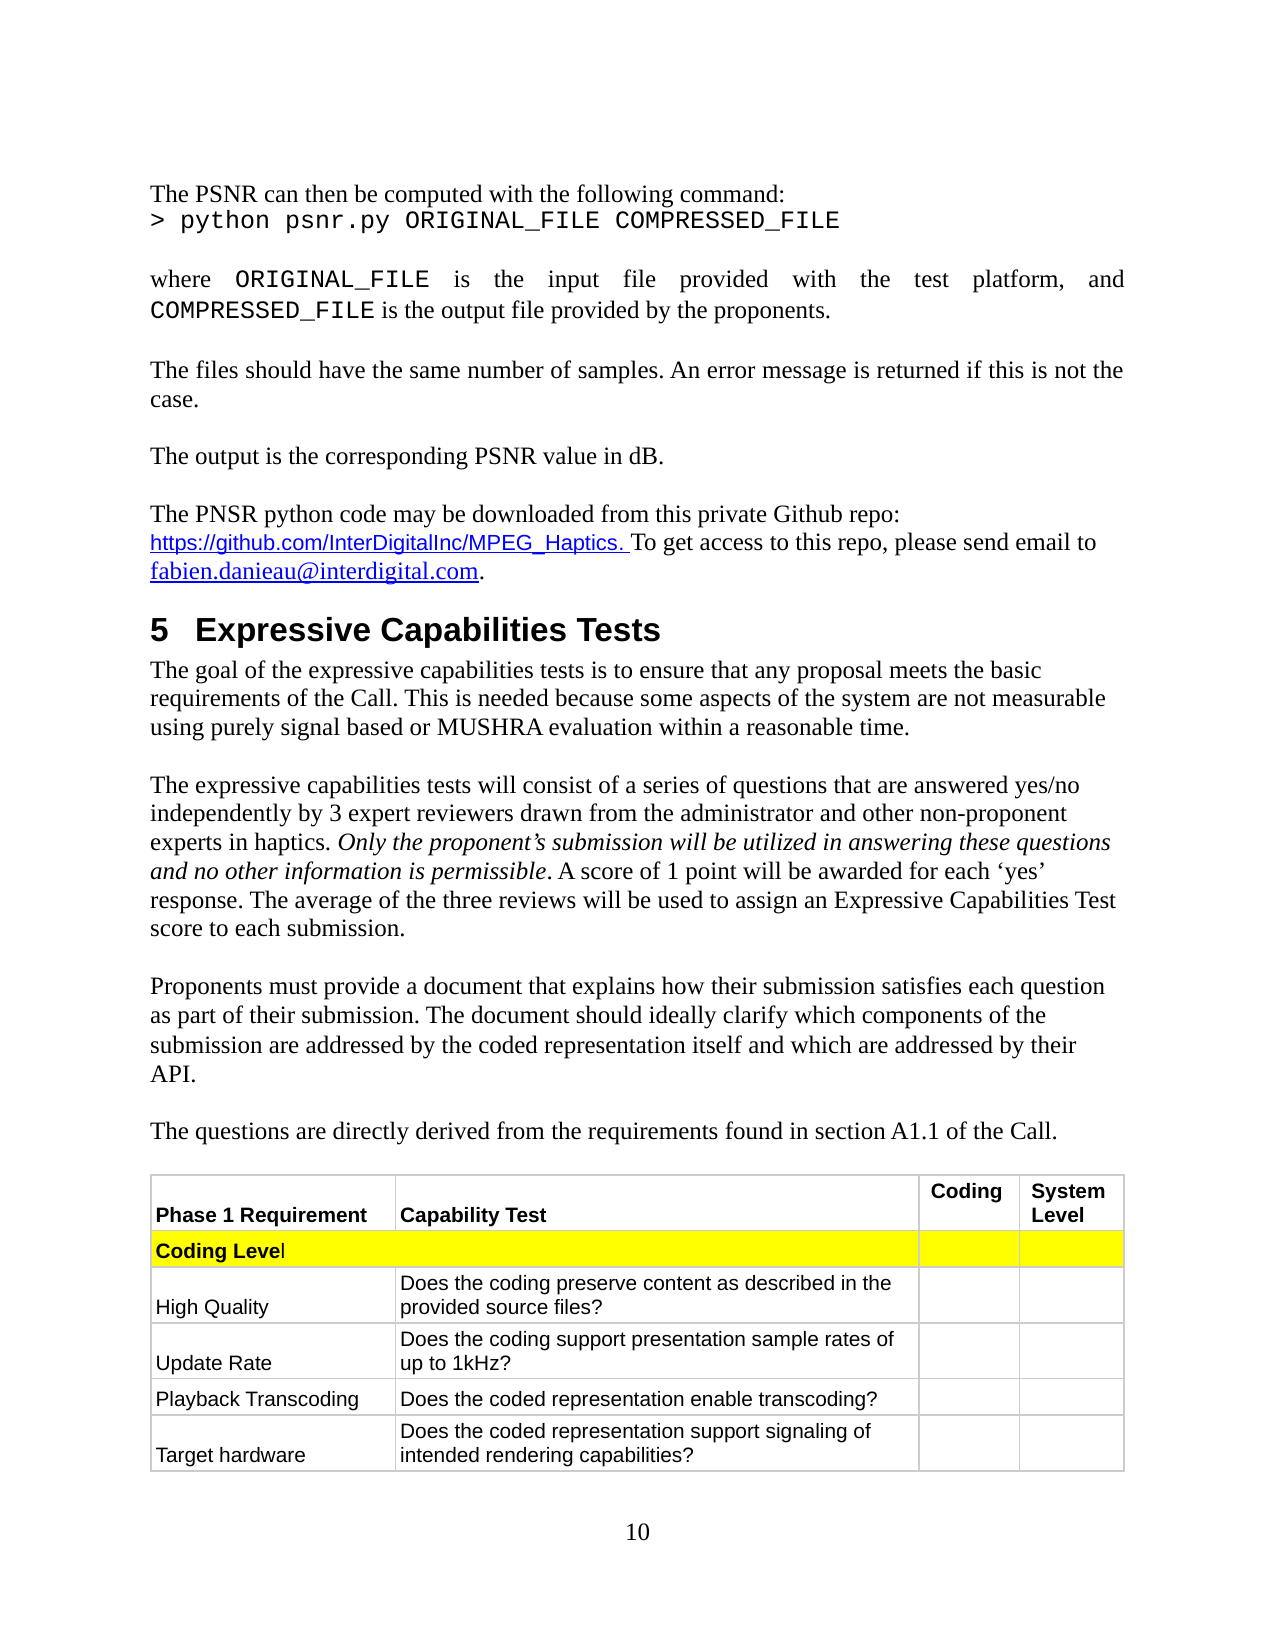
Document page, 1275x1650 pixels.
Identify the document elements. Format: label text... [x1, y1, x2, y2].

table_cell [1020, 1268, 1123, 1322]
table_header Coding [920, 1176, 1019, 1230]
table_cell Coding Level [152, 1231, 918, 1266]
text Proponents must provide a document that explains how their submission satisfies each question as part of their submission. The document should ideally clarify which components of the submission are addressed by the coded representation itself and which are addressed by their API. [150, 971, 1125, 1088]
table_cell Does the coded representation enable transcoding? [396, 1379, 918, 1414]
text The expressive capabilities tests will consist of a series of questions that are answered yes/no independently by 3 expert reviewers drawn from the administrator and other non-proponent experts in haptics. Only the proponent’s submission will be utilized in answering these questions and no other information is permissible. A score of 1 point will be awarded for each ‘yes’ response. The average of the three reviews will be used to assign an Expressive Capabilities Test score to each submission. [150, 770, 1125, 942]
table_cell Does the coding preserve content as described in the provided source files? [396, 1268, 918, 1322]
text The questions are directly derived from the requirements found in section A1.1 of the Call. [150, 1116, 1125, 1145]
table_cell [1020, 1231, 1123, 1266]
table_cell [1020, 1416, 1123, 1470]
table_cell Does the coding support presentation sample rates of up to 1kHz? [396, 1324, 918, 1378]
table_header Capability Test [396, 1176, 918, 1230]
table_cell Target hardware [152, 1416, 395, 1470]
table_cell Does the coded representation support signaling of intended rendering capabilities? [396, 1416, 918, 1470]
table_cell [1020, 1324, 1123, 1378]
table_cell [920, 1268, 1019, 1322]
text The goal of the expressive capabilities tests is to ensure that any proposal meets the basic requirements of the Call. This is needed because some aspects of the system are not measurable using purely signal based or MUSHRA evaluation within a reasonable time. [150, 655, 1125, 741]
table_cell [920, 1324, 1019, 1378]
table_cell [920, 1416, 1019, 1470]
text where ORIGINAL_FILE is the input file provided with the test platform, and COMPRESSED_FILE is the output file provided by the proponents. [150, 264, 1125, 326]
table_cell [1020, 1379, 1123, 1414]
table_cell Playback Transcoding [152, 1379, 395, 1414]
table_header Phase 1 Requirement [152, 1176, 395, 1230]
text The PSNR can then be computed with the following command: [150, 179, 1125, 207]
subtitle Expressive Capabilities Tests [150, 610, 1125, 648]
table_header System Level [1020, 1176, 1123, 1230]
table_cell [920, 1379, 1019, 1414]
text The output is the corresponding PSNR value in dB. [150, 441, 1125, 470]
text The PNSR python code may be downloaded from this private Github repo: https://github.com/InterDigitalInc/MPEG_Haptics. To get access to this repo, please send email to fabien.danieau@interdigital.com. [150, 470, 1125, 585]
table_cell High Quality [152, 1268, 395, 1322]
text The files should have the same number of samples. An error message is returned if this is not the case. [150, 355, 1125, 412]
text > python psnr.py ORIGINAL_FILE COMPRESSED_FILE [150, 207, 1125, 236]
table_cell [920, 1231, 1019, 1266]
table_cell Update Rate [152, 1324, 395, 1378]
